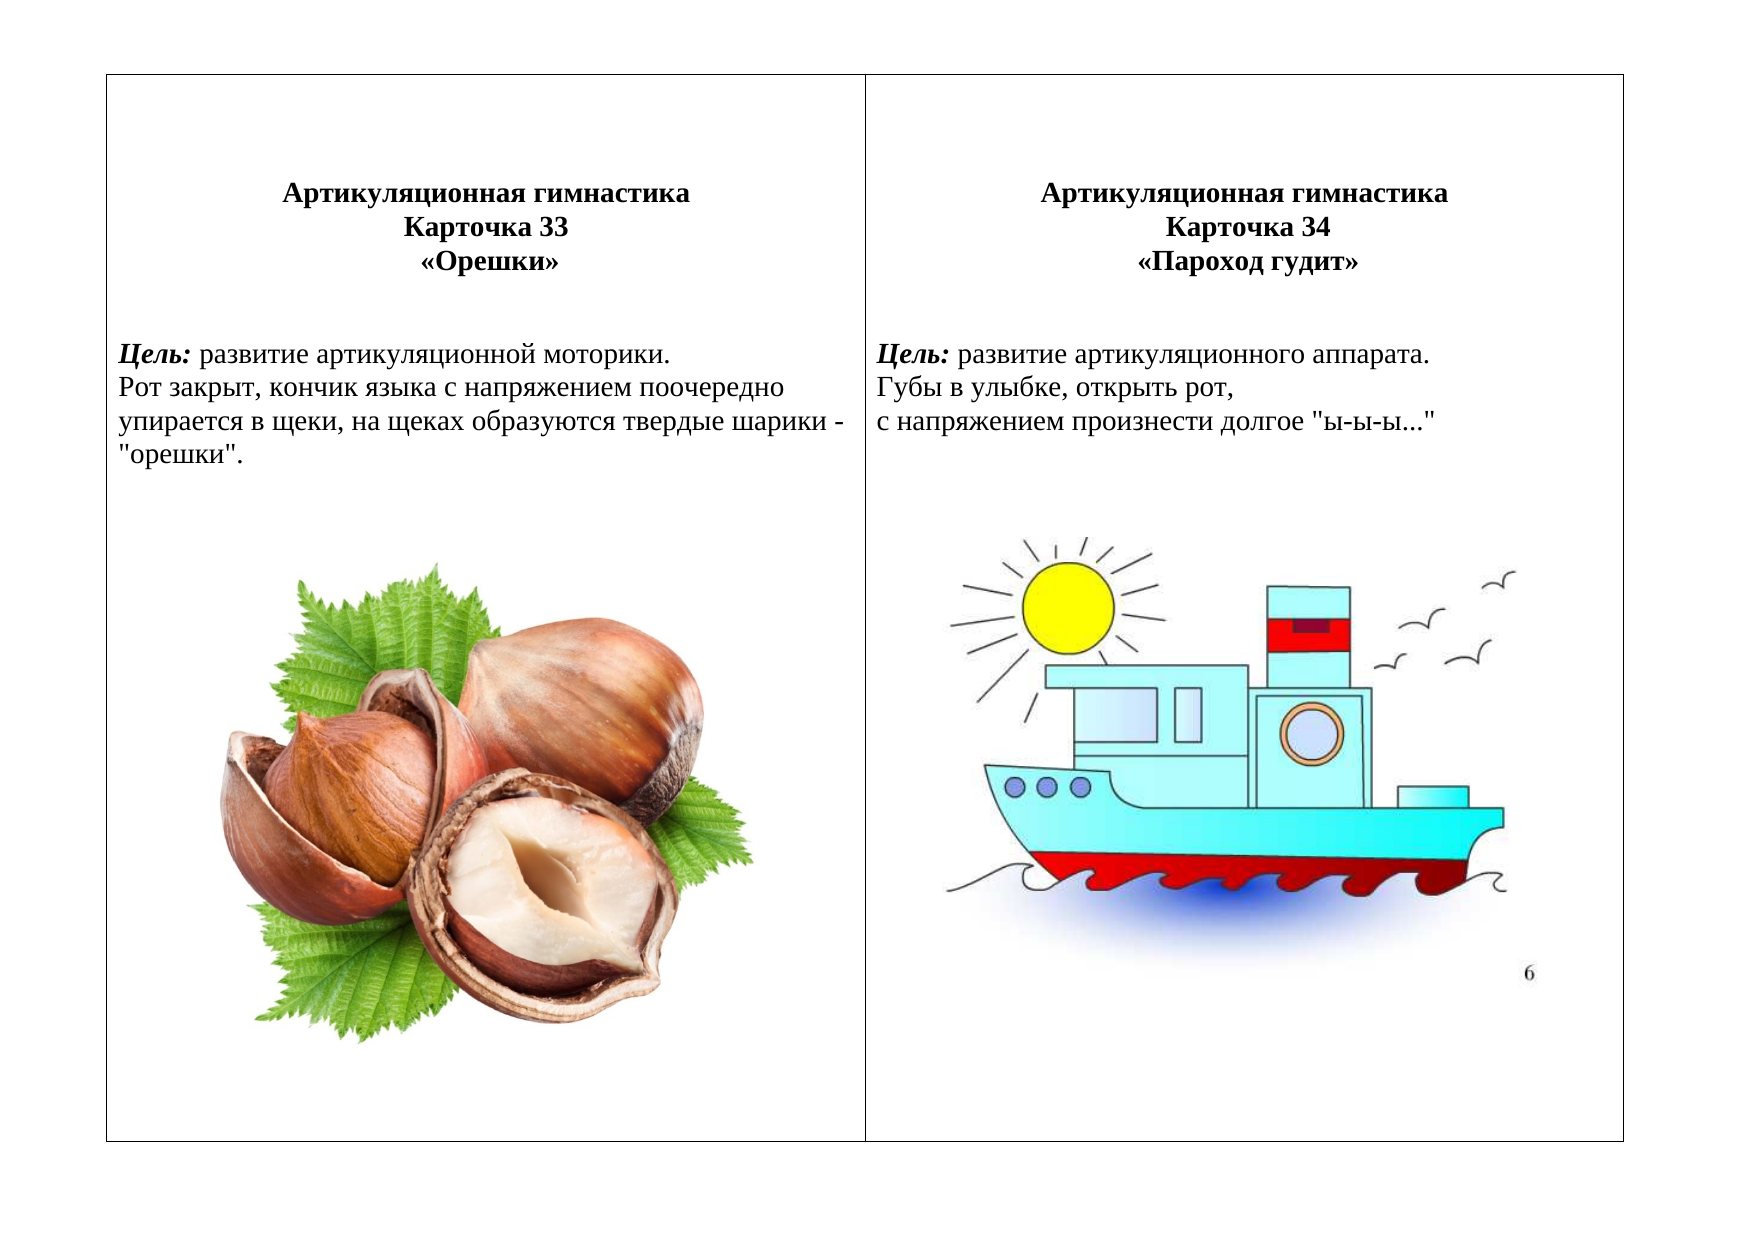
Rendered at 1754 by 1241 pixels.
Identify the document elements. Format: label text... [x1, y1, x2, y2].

picture [192, 537, 779, 1062]
table_cell Артикуляционная гимнастика Карточка 34 «Пароход гудит» Цель: развитие артикуляционного аппарата. Губы в улыбке, открыть рот, с напряжением произнести долгое "ы-ы-ы..." [866, 75, 1623, 1141]
picture [914, 537, 1573, 1017]
table_cell Артикуляционная гимнастика Карточка 33 «Орешки» Цель: развитие артикуляционной моторики. Рот закрыт, кончик языка с напряжением поочередно упирается в щеки, на щеках образуются твердые шарики - "орешки". [107, 75, 865, 1141]
